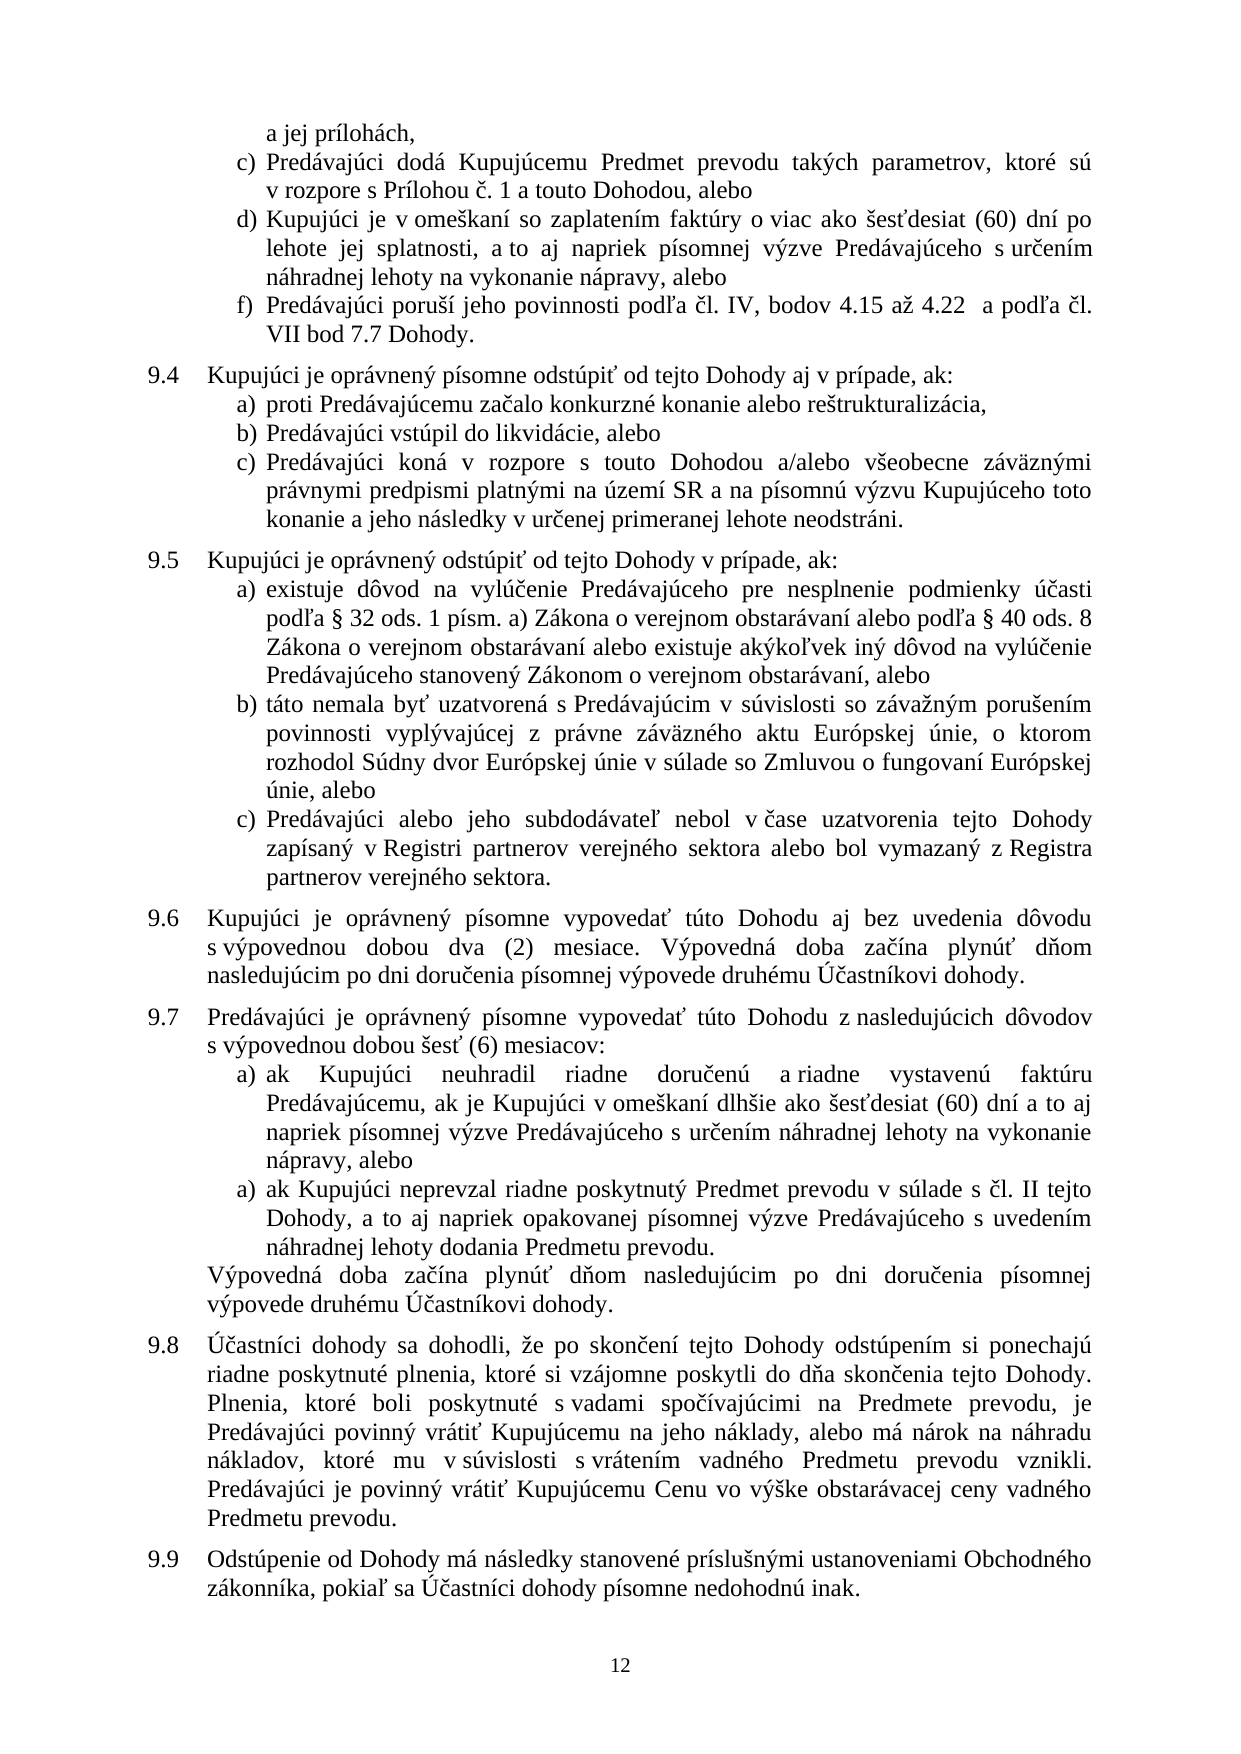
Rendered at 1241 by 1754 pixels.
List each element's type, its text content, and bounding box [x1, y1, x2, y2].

list Predávajúci dodá Kupujúcemu Predmet prevodu takých parametrov, ktoré sú v rozpore s Prílohou č. 1 a touto Dohodou, alebo [236, 147, 1092, 204]
list ak Kupujúci neprevzal riadne poskytnutý Predmet prevodu v súlade s čl. II tejto Dohody, a to aj napriek opakovanej písomnej výzve Predávajúceho s uvedením náhradnej lehoty dodania Predmetu prevodu. [236, 1174, 1092, 1261]
list existuje dôvod na vylúčenie Predávajúceho pre nesplnenie podmienky účasti podľa § 32 ods. 1 písm. a) Zákona o verejnom obstarávaní alebo podľa § 40 ods. 8 Zákona o verejnom obstarávaní alebo existuje akýkoľvek iný dôvod na vylúčenie Predávajúceho stanovený Zákonom o verejnom obstarávaní, alebo [236, 574, 1092, 689]
list Predávajúci vstúpil do likvidácie, alebo [236, 418, 1092, 447]
list Kupujúci je oprávnený odstúpiť od tejto Dohody v prípade, ak: [148, 546, 1092, 574]
list Predávajúci koná v rozpore s touto Dohodou a/alebo všeobecne záväznými právnymi predpismi platnými na území SR a na písomnú výzvu Kupujúceho toto konanie a jeho následky v určenej primeranej lehote neodstráni. [236, 447, 1092, 533]
list Kupujúci je oprávnený písomne vypovedať túto Dohodu aj bez uvedenia dôvodu s výpovednou dobou dva (2) mesiace. Výpovedná doba začína plynúť dňom nasledujúcim po dni doručenia písomnej výpovede druhému Účastníkovi dohody. [148, 903, 1092, 989]
text Predávajúci poruší jeho povinnosti podľa čl. IV, bodov 4.15 až 4.22 a podľa čl. VII bod 7.7 Dohody. [236, 291, 1092, 348]
list Kupujúci je v omeškaní so zaplatením faktúry o viac ako šesťdesiat (60) dní po lehote jej splatnosti, a to aj napriek písomnej výzve Predávajúceho s určením náhradnej lehoty na vykonanie nápravy, alebo [236, 204, 1092, 291]
text Výpovedná doba začína plynúť dňom nasledujúcim po dni doručenia písomnej výpovede druhému Účastníkovi dohody. [207, 1261, 1092, 1318]
list proti Predávajúcemu začalo konkurzné konanie alebo reštrukturalizácia, [236, 389, 1092, 418]
list ak Kupujúci neuhradil riadne doručenú a riadne vystavenú faktúru Predávajúcemu, ak je Kupujúci v omeškaní dlhšie ako šesťdesiat (60) dní a to aj napriek písomnej výzve Predávajúceho s určením náhradnej lehoty na vykonanie nápravy, alebo [236, 1059, 1092, 1174]
list Predávajúci alebo jeho subdodávateľ nebol v čase uzatvorenia tejto Dohody zapísaný v Registri partnerov verejného sektora alebo bol vymazaný z Registra partnerov verejného sektora. [236, 804, 1092, 891]
list Predávajúci je oprávnený písomne vypovedať túto Dohodu z nasledujúcich dôvodov s výpovednou dobou šesť (6) mesiacov: [148, 1002, 1092, 1059]
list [236, 118, 1092, 147]
list Účastníci dohody sa dohodli, že po skončení tejto Dohody odstúpením si ponechajú riadne poskytnuté plnenia, ktoré si vzájomne poskytli do dňa skončenia tejto Dohody. Plnenia, ktoré boli poskytnuté s vadami spočívajúcimi na Predmete prevodu, je Predávajúci povinný vrátiť Kupujúcemu na jeho náklady, alebo má nárok na náhradu nákladov, ktoré mu v súvislosti s vrátením vadného Predmetu prevodu vznikli. Predávajúci je povinný vrátiť Kupujúcemu Cenu vo výške obstarávacej ceny vadného Predmetu prevodu. [148, 1331, 1092, 1532]
list Odstúpenie od Dohody má následky stanovené príslušnými ustanoveniami Obchodného zákonníka, pokiaľ sa Účastníci dohody písomne nedohodnú inak. [148, 1544, 1092, 1602]
list táto nemala byť uzatvorená s Predávajúcim v súvislosti so závažným porušením povinnosti vyplývajúcej z právne záväzného aktu Európskej únie, o ktorom rozhodol Súdny dvor Európskej únie v súlade so Zmluvou o fungovaní Európskej únie, alebo [236, 689, 1092, 804]
list Kupujúci je oprávnený písomne odstúpiť od tejto Dohody aj v prípade, ak: [148, 361, 1092, 389]
